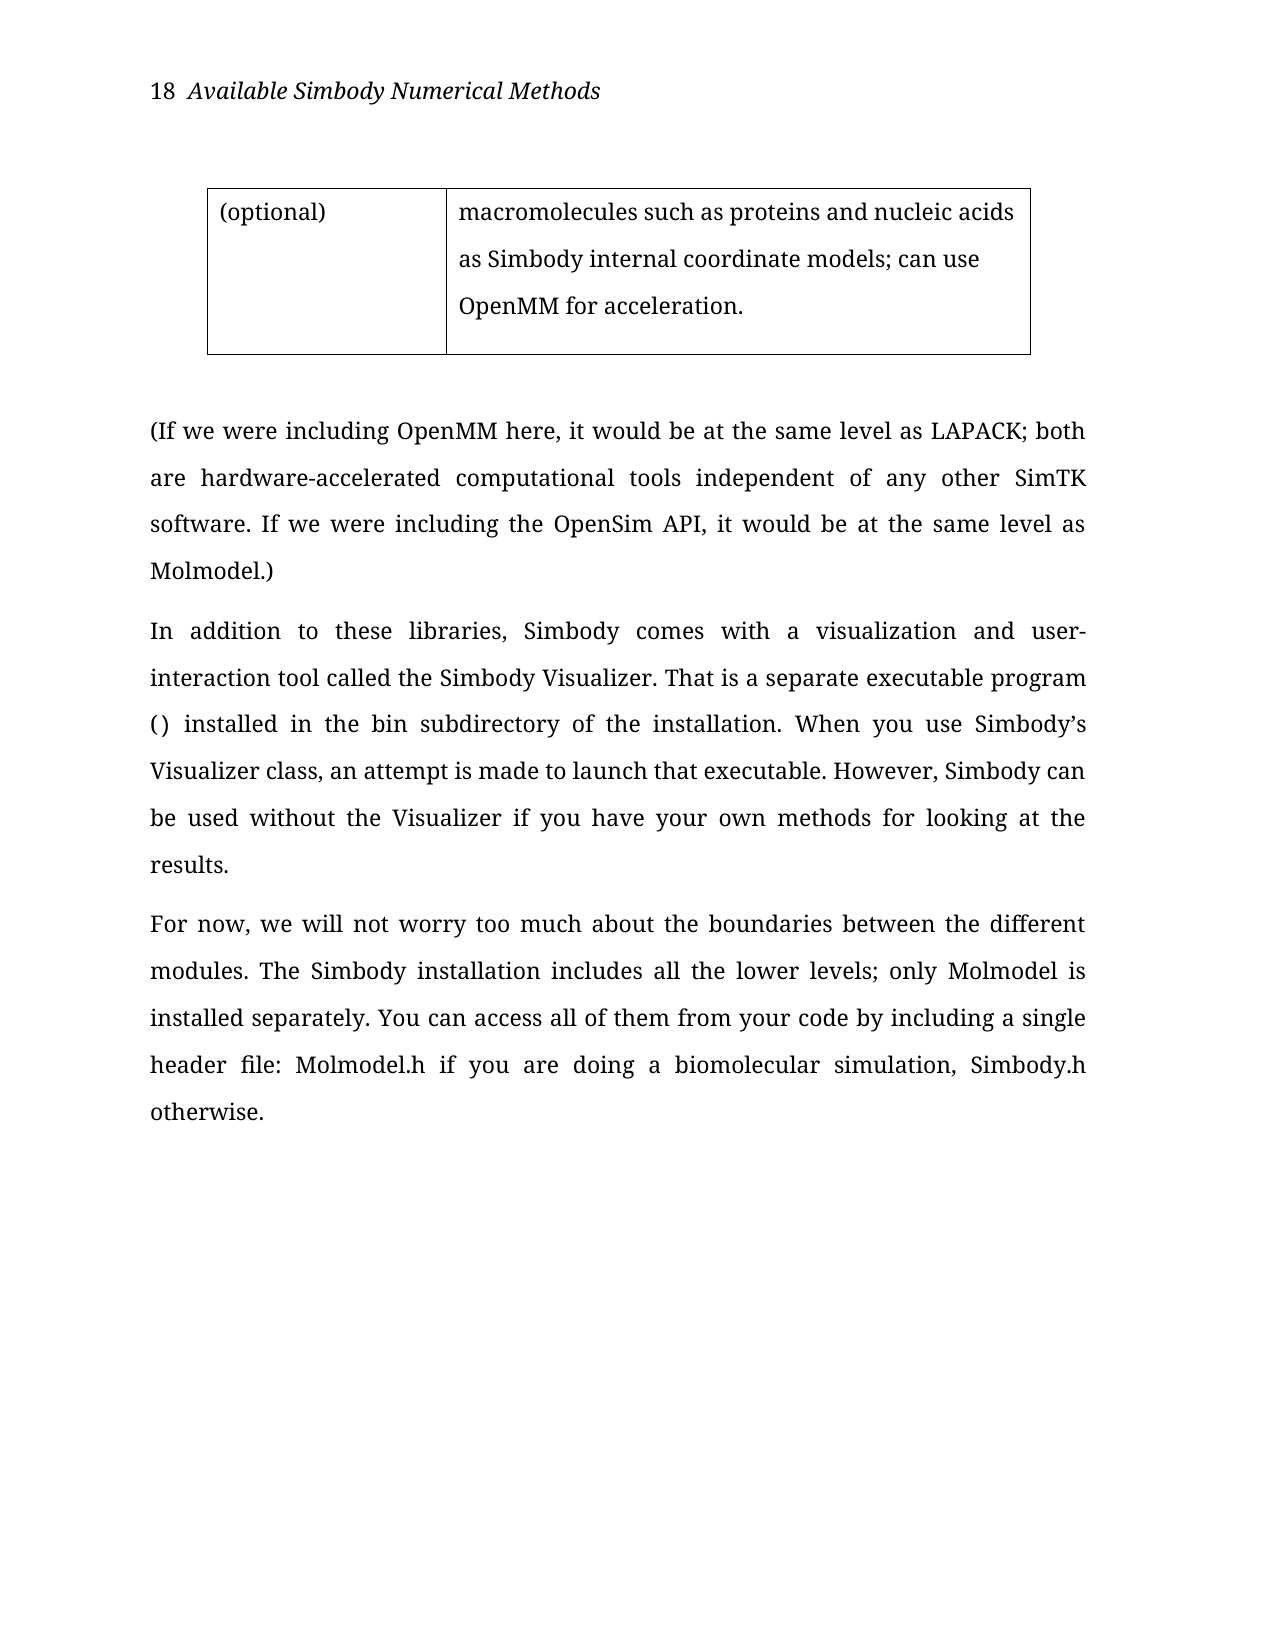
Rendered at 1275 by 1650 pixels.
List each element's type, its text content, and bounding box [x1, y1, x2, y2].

text In addition to these libraries, Simbody comes with a visualization and user-interaction tool called the Simbody Visualizer. That is a separate executable program () installed in the bin subdirectory of the installation. When you use Simbody’s Visualizer class, an attempt is made to launch that executable. However, Simbody can be used without the Visualizer if you have your own methods for looking at the results. [150, 614, 1087, 880]
table_cell Molmodel (optional) [208, 189, 446, 354]
text (If we were including OpenMM here, it would be at the same level as LAPACK; both are hardware-accelerated computational tools independent of any other SimTK software. If we were including the OpenSim API, it would be at the same level as Molmodel.) [150, 414, 1087, 586]
text For now, we will not worry too much about the boundaries between the different modules. The Simbody installation includes all the lower levels; only Molmodel is installed separately. You can access all of them from your code by including a single header file: Molmodel.h if you are doing a biomolecular simulation, Simbody.h otherwise. [150, 908, 1087, 1127]
